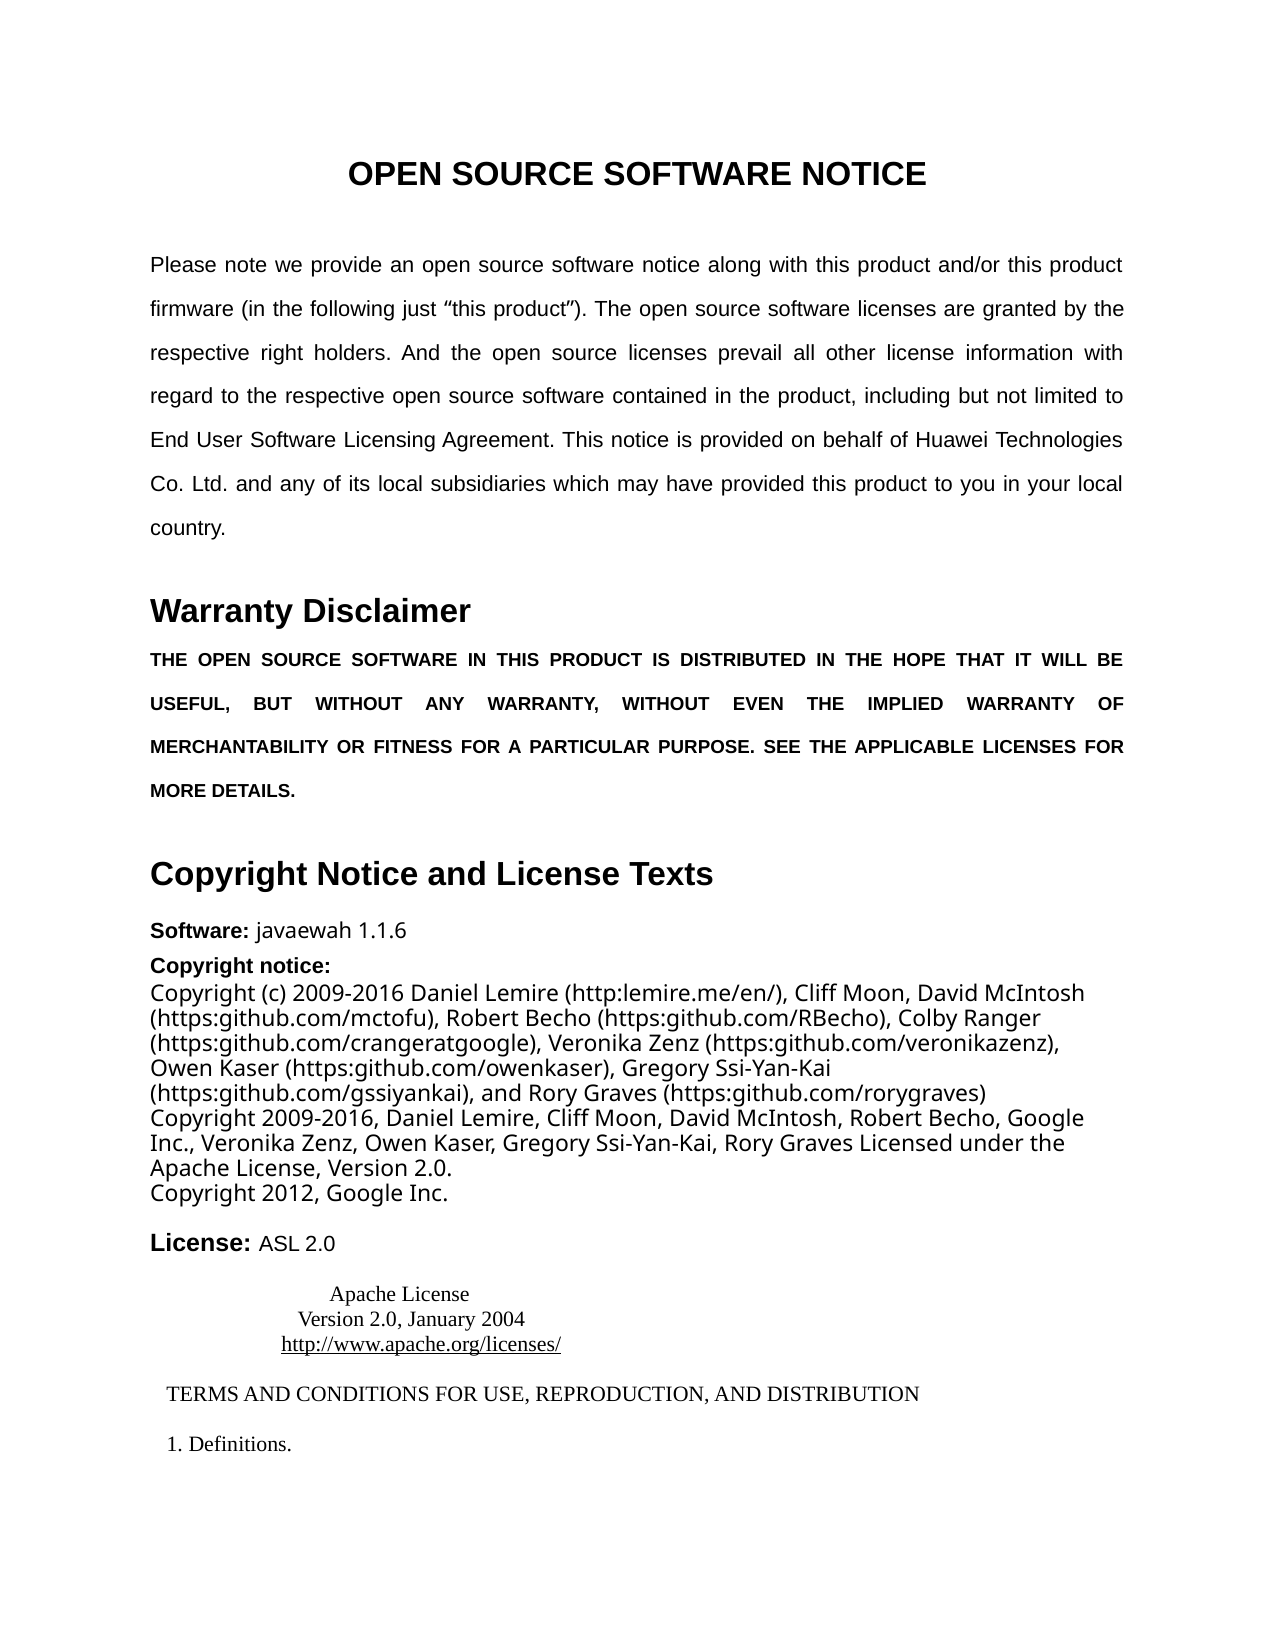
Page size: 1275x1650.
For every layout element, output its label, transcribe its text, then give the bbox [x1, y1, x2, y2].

text The open source software in this product is distributed in the hope that it will be useful, but WITHOUT ANY WARRANTY, without even the implied warranty of MERCHANTABILITY or FITNESS FOR A PARTICULAR PURPOSE. See the applicable licenses for more details. [150, 631, 1125, 806]
text Copyright (c) 2009-2016 Daniel Lemire (http:lemire.me/en/), Cliff Moon, David McIntosh (https:github.com/mctofu), Robert Becho (https:github.com/RBecho), Colby Ranger (https:github.com/crangeratgoogle), Veronika Zenz (https:github.com/veronikazenz), Owen Kaser (https:github.com/owenkaser), Gregory Ssi-Yan-Kai (https:github.com/gssiyankai), and Rory Graves (https:github.com/rorygraves) Copyright 2009-2016, Daniel Lemire, Cliff Moon, David McIntosh, Robert Becho, Google Inc., Veronika Zenz, Owen Kaser, Gregory Ssi-Yan-Kai, Rory Graves Licensed under the Apache License, Version 2.0. Copyright 2012, Google Inc. [150, 981, 1125, 1231]
text Software: javaewah 1.1.6 [150, 919, 1125, 944]
text OPEN SOURCE SOFTWARE NOTICE [150, 150, 1125, 194]
text Please note we provide an open source software notice along with this product and/or this product firmware (in the following just “this product”). The open source software licenses are granted by the respective right holders. And the open source licenses prevail all other license information with regard to the respective open source software contained in the product, including but not limited to End User Software Licensing Agreement. This notice is provided on behalf of Huawei Technologies Co. Ltd. and any of its local subsidiaries which may have provided this product to you in your local country. [150, 237, 1125, 544]
text License: ASL 2.0 [150, 1231, 1125, 1256]
text Copyright Notice and License Texts [150, 850, 1125, 894]
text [150, 1256, 1125, 1481]
text Warranty Disclaimer [150, 587, 1125, 631]
text Copyright notice: [150, 944, 1125, 981]
